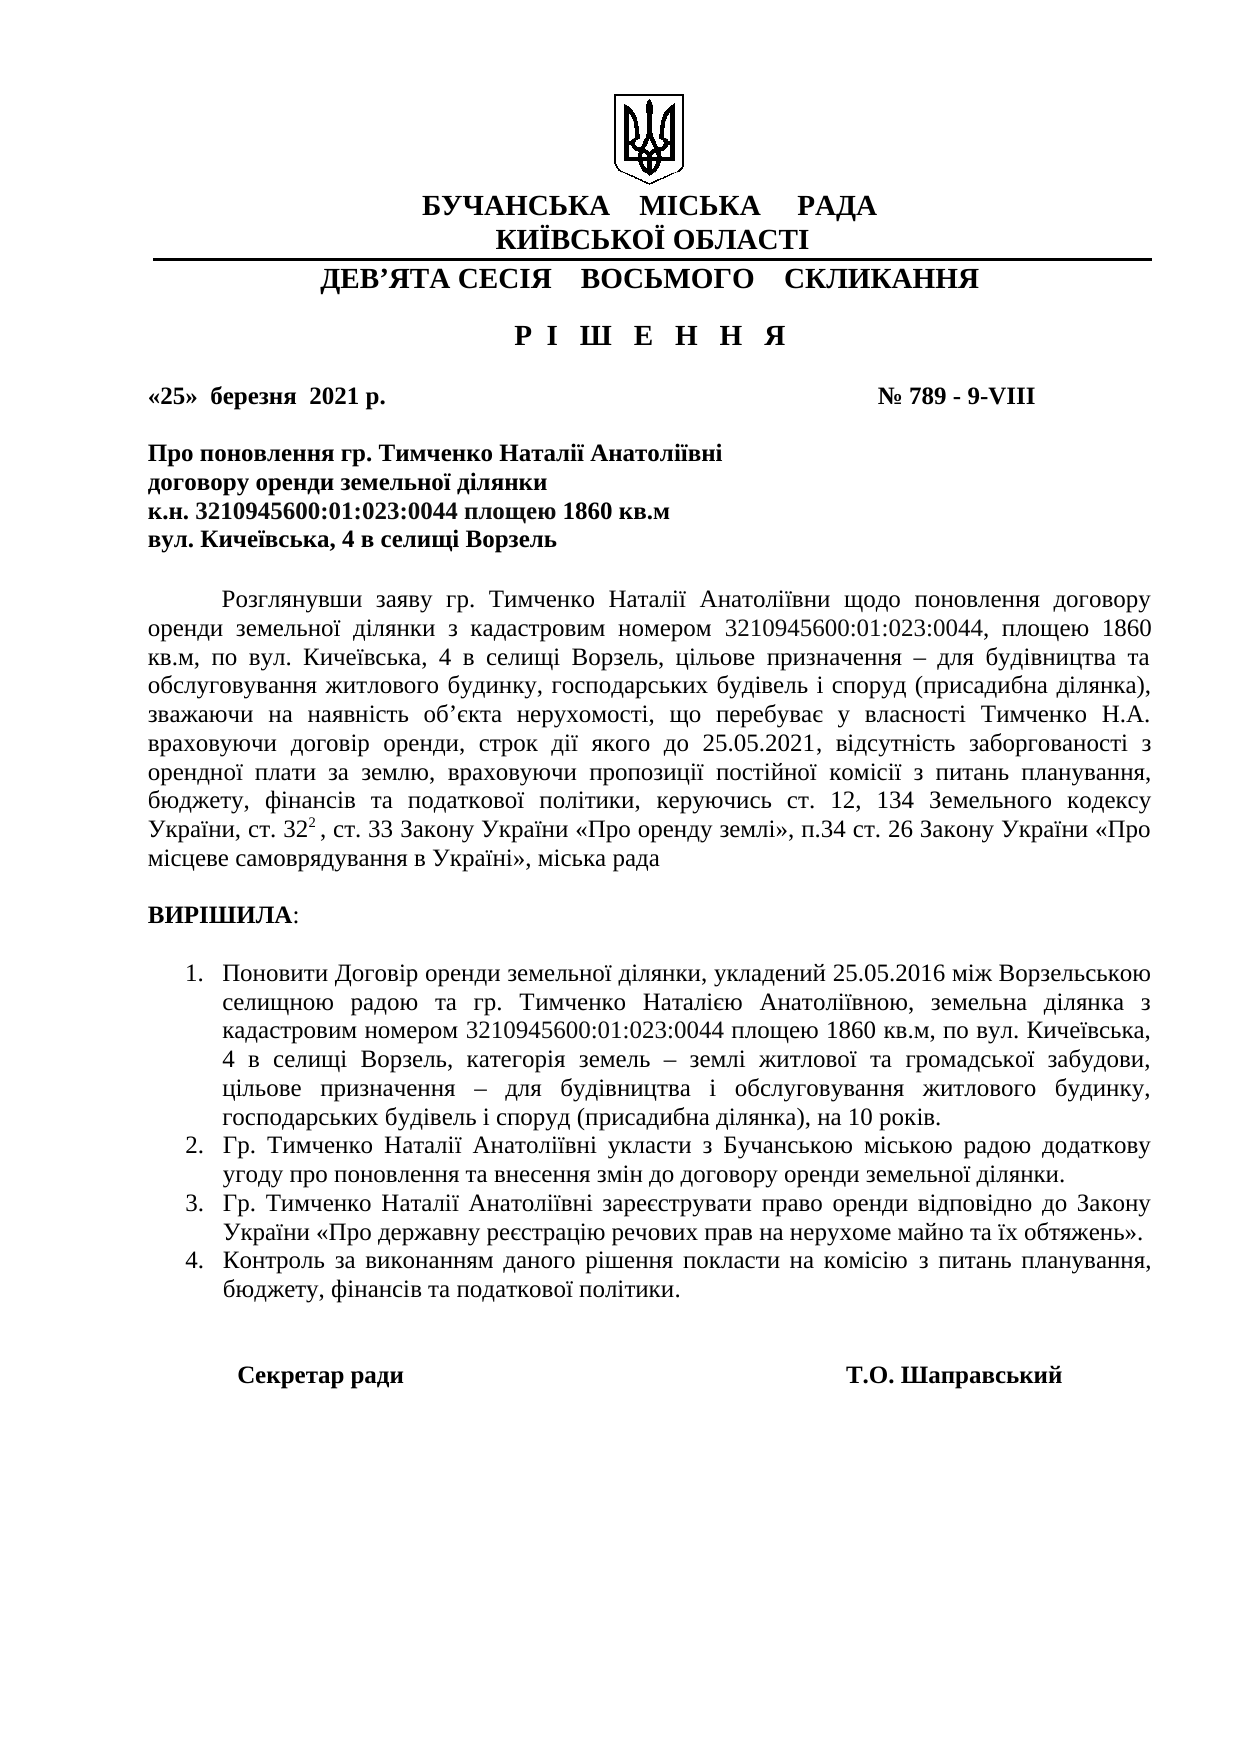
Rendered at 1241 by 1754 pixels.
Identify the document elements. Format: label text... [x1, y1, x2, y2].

subtitle «25» березня 2021 р. № 789 - 9-VIIІ [148, 381, 1152, 409]
list Поновити Договір оренди земельної ділянки, укладений 25.05.2016 між Ворзельською селищною радою та гр. Тимченко Наталією Анатоліївною, земельна ділянка з кадастровим номером 3210945600:01:023:0044 площею 1860 кв.м, по вул. Кичеївська, 4 в селищі Ворзель, категорія земель – землі житлової та громадської забудови, цільове призначення – для будівництва і обслуговування житлового будинку, господарських будівель і споруд (присадибна ділянка), на 10 років. [185, 958, 1152, 1131]
subtitle Секретар ради Т.О. Шаправський [148, 1361, 1152, 1389]
text Про поновлення гр. Тимченко Наталії Анатоліївні [148, 438, 1152, 467]
subtitle Р І Ш Е Н Н Я [148, 318, 1152, 352]
subtitle КИЇВСЬКОЇ ОБЛАСТІ [153, 222, 1152, 258]
text договору оренди земельної ділянки [148, 467, 1152, 496]
text вул. Кичеївська, 4 в селищі Ворзель [148, 524, 1152, 553]
text к.н. 3210945600:01:023:0044 площею 1860 кв.м [556, 496, 1152, 524]
text ДЕВ’ЯТА СЕСІЯ ВОСЬМОГО СКЛИКАННЯ [148, 261, 1152, 294]
list Гр. Тимченко Наталії Анатоліївні укласти з Бучанською міською радою додаткову угоду про поновлення та внесення змін до договору оренди земельної ділянки. [185, 1131, 1152, 1188]
text Розглянувши заяву гр. Тимченко Наталії Анатоліївни щодо поновлення договору оренди земельної ділянки з кадастровим номером 3210945600:01:023:0044, площею 1860 кв.м, по вул. Кичеївська, 4 в селищі Ворзель, цільове призначення – для будівництва та обслуговування житлового будинку, господарських будівель і споруд (присадибна ділянка), зважаючи на наявність об’єкта нерухомості, що перебуває у власності Тимченко Н.А. враховуючи договір оренди, строк дії якого до 25.05.2021, відсутність заборгованості з орендної плати за землю, враховуючи пропозиції постійної комісії з питань планування, бюджету, фінансів та податкової політики, керуючись ст. 12, 134 Земельного кодексу України, ст. 322 , ст. 33 Закону України «Про оренду землі», п.34 ст. 26 Закону України «Про місцеве самоврядування в Україні», міська рада [148, 584, 1152, 872]
text БУЧАНСЬКА МІСЬКА РАДА [148, 188, 1152, 222]
text ВИРІШИЛА: [148, 901, 1152, 929]
list Контроль за виконанням даного рішення покласти на комісію з питань планування, бюджету, фінансів та податкової політики. [185, 1246, 1152, 1303]
list Гр. Тимченко Наталії Анатоліївні зареєструвати право оренди відповідно до Закону України «Про державну реєстрацію речових прав на нерухоме майно та їх обтяжень». [185, 1188, 1152, 1246]
